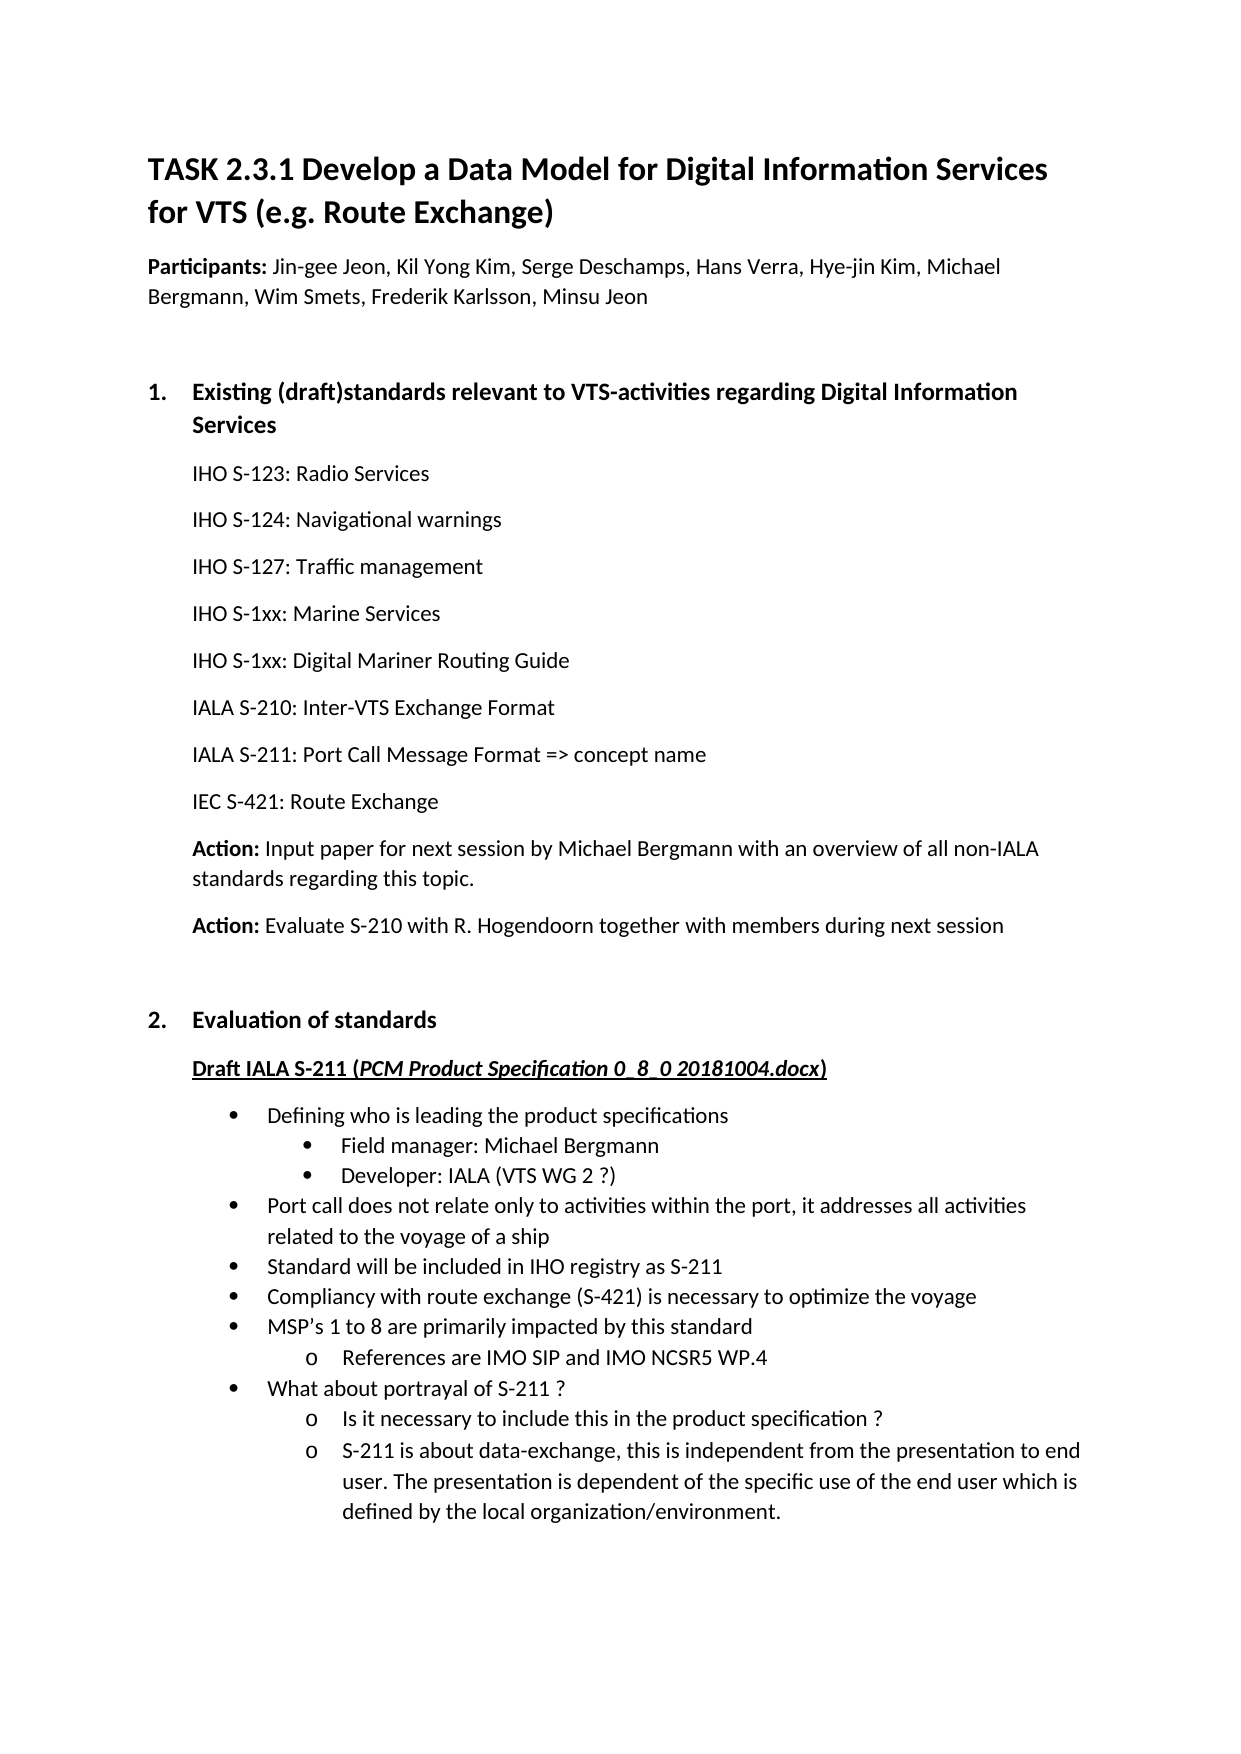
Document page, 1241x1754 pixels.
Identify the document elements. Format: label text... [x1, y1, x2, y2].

text IALA S-211: Port Call Message Format => concept name [192, 740, 1093, 768]
text IEC S-421: Route Exchange [192, 787, 1093, 815]
text IHO S-1xx: Digital Mariner Routing Guide [192, 646, 1093, 674]
text TASK 2.3.1 Develop a Data Model for Digital Information Services for VTS (e.g. Route Exchange) [148, 148, 1093, 232]
list S-211 is about data-exchange, this is independent from the presentation to end user. The presentation is dependent of the specific use of the end user which is defined by the local organization/environment. [304, 1436, 1093, 1525]
list Is it necessary to include this in the product specification ? [304, 1404, 1093, 1433]
list Existing (draft)standards relevant to VTS-activities regarding Digital Information Services [148, 376, 1093, 439]
text IHO S-1xx: Marine Services [192, 599, 1093, 627]
text IALA S-210: Inter-VTS Exchange Format [192, 693, 1093, 721]
list Developer: IALA (VTS WG 2 ?) [303, 1161, 1093, 1189]
list Standard will be included in IHO registry as S-211 [229, 1252, 1093, 1280]
list MSP’s 1 to 8 are primarily impacted by this standard [229, 1312, 1093, 1340]
list Evaluation of standards [148, 1004, 1093, 1035]
text Action: Evaluate S-210 with R. Hogendoorn together with members during next session [192, 911, 1093, 939]
list Port call does not relate only to activities within the port, it addresses all activities related to the voyage of a ship [229, 1192, 1093, 1250]
list References are IMO SIP and IMO NCSR5 WP.4 [304, 1343, 1093, 1372]
list Field manager: Michael Bergmann [303, 1131, 1093, 1159]
text Draft IALA S-211 (PCM Product Specification 0_8_0 20181004.docx) [192, 1054, 1093, 1082]
list Compliancy with route exchange (S-421) is necessary to optimize the voyage [229, 1282, 1093, 1310]
text Participants: Jin-gee Jeon, Kil Yong Kim, Serge Deschamps, Hans Verra, Hye-jin Kim, Michael Bergmann, Wim Smets, Frederik Karlsson, Minsu Jeon [148, 252, 1093, 310]
text IHO S-127: Traffic management [192, 552, 1093, 580]
text IHO S-123: Radio Services [192, 459, 1093, 487]
list Defining who is leading the product specifications [229, 1101, 1093, 1129]
text Action: Input paper for next session by Michael Bergmann with an overview of all non-IALA standards regarding this topic. [192, 834, 1093, 892]
text IHO S-124: Navigational warnings [192, 506, 1093, 533]
list What about portrayal of S-211 ? [229, 1374, 1093, 1402]
